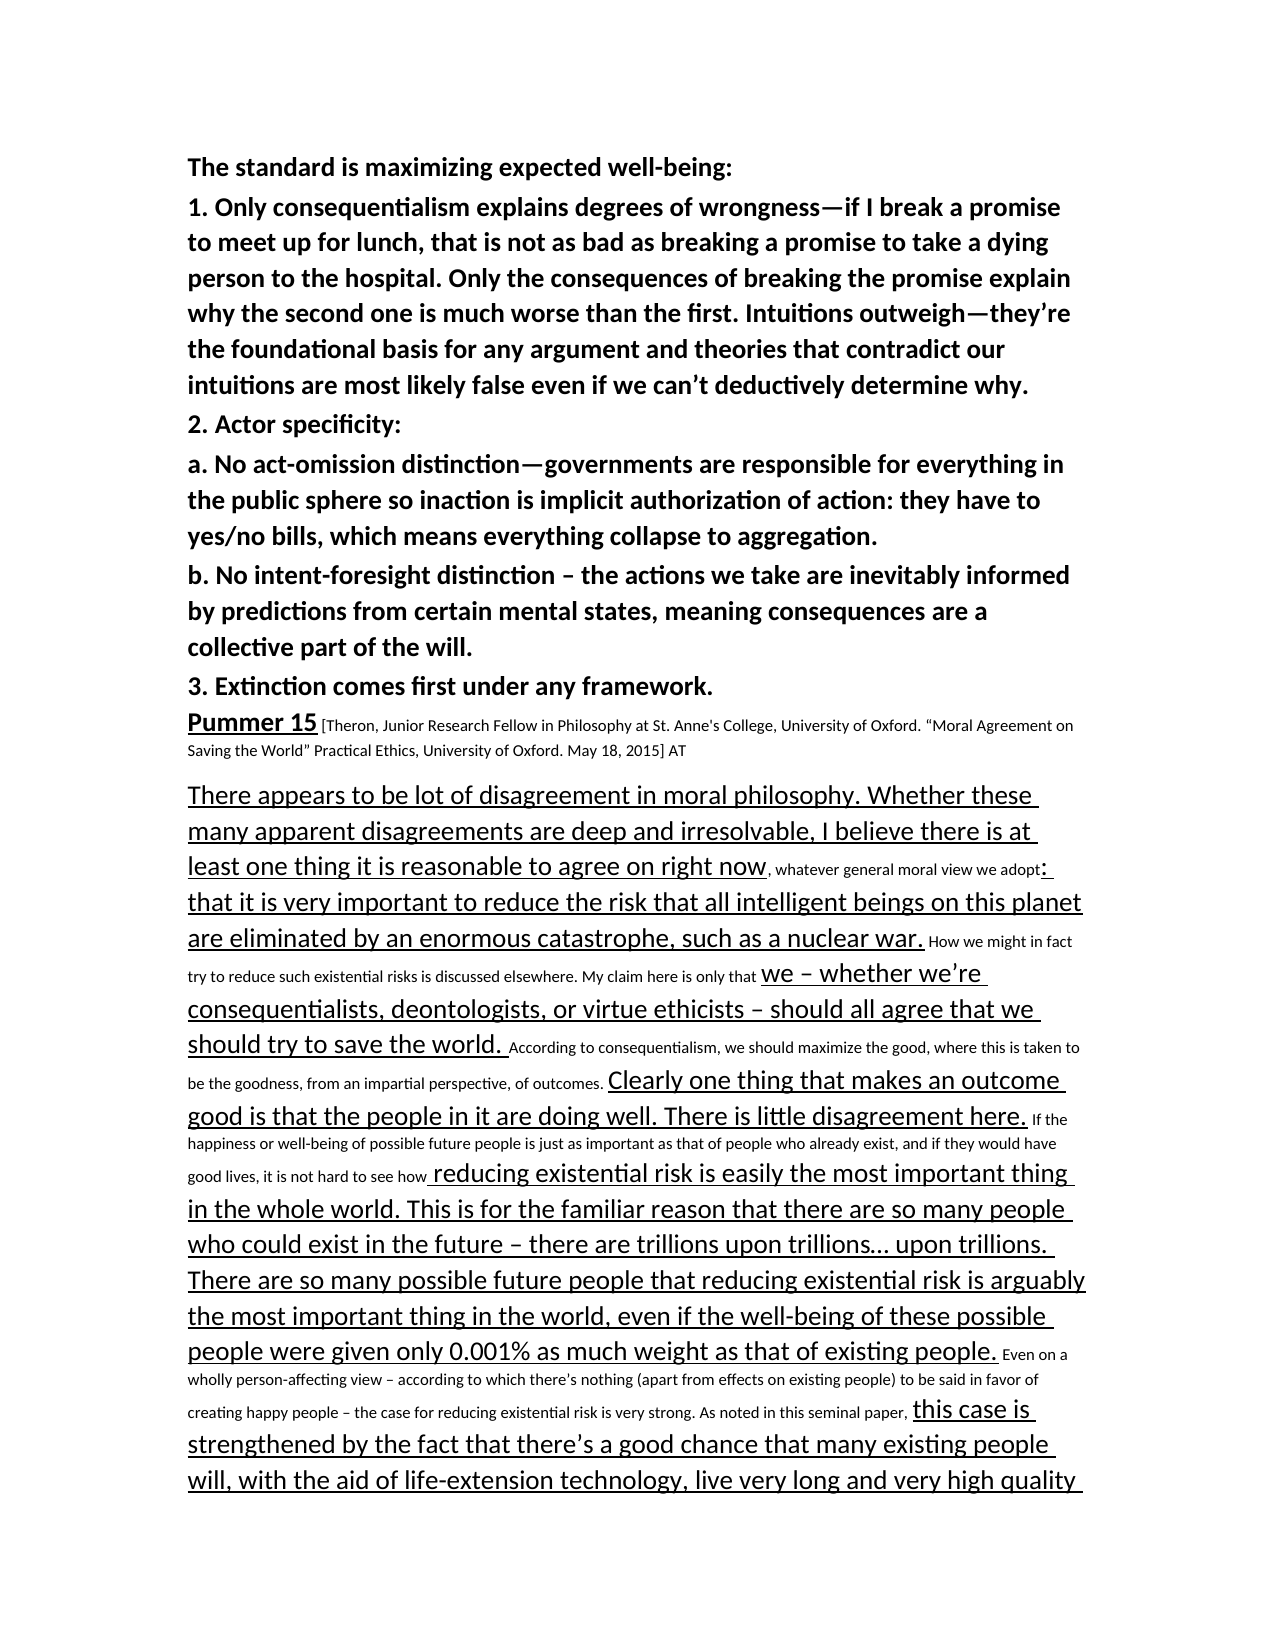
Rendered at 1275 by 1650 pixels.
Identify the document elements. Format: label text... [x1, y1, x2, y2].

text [187, 778, 1087, 1496]
subtitle a. No act-omission distinction—governments are responsible for everything in the public sphere so inaction is implicit authorization of action: they have to yes/no bills, which means everything collapse to aggregation. [187, 447, 1087, 552]
subtitle The standard is maximizing expected well-being: [187, 150, 1087, 183]
text Pummer 15 [Theron, Junior Research Fellow in Philosophy at St. Anne's College, University of Oxford. “Moral Agreement on Saving the World” Practical Ethics, University of Oxford. May 18, 2015] AT [187, 705, 1087, 760]
subtitle 2. Actor specificity: [187, 408, 1087, 441]
subtitle 3. Extinction comes first under any framework. [187, 669, 1087, 703]
subtitle b. No intent-foresight distinction – the actions we take are inevitably informed by predictions from certain mental states, meaning consequences are a collective part of the will. [187, 558, 1087, 663]
subtitle 1. Only consequentialism explains degrees of wrongness—if I break a promise to meet up for lunch, that is not as bad as breaking a promise to take a dying person to the hospital. Only the consequences of breaking the promise explain why the second one is much worse than the first. Intuitions outweigh—they’re the foundational basis for any argument and theories that contradict our intuitions are most likely false even if we can’t deductively determine why. [187, 190, 1087, 401]
